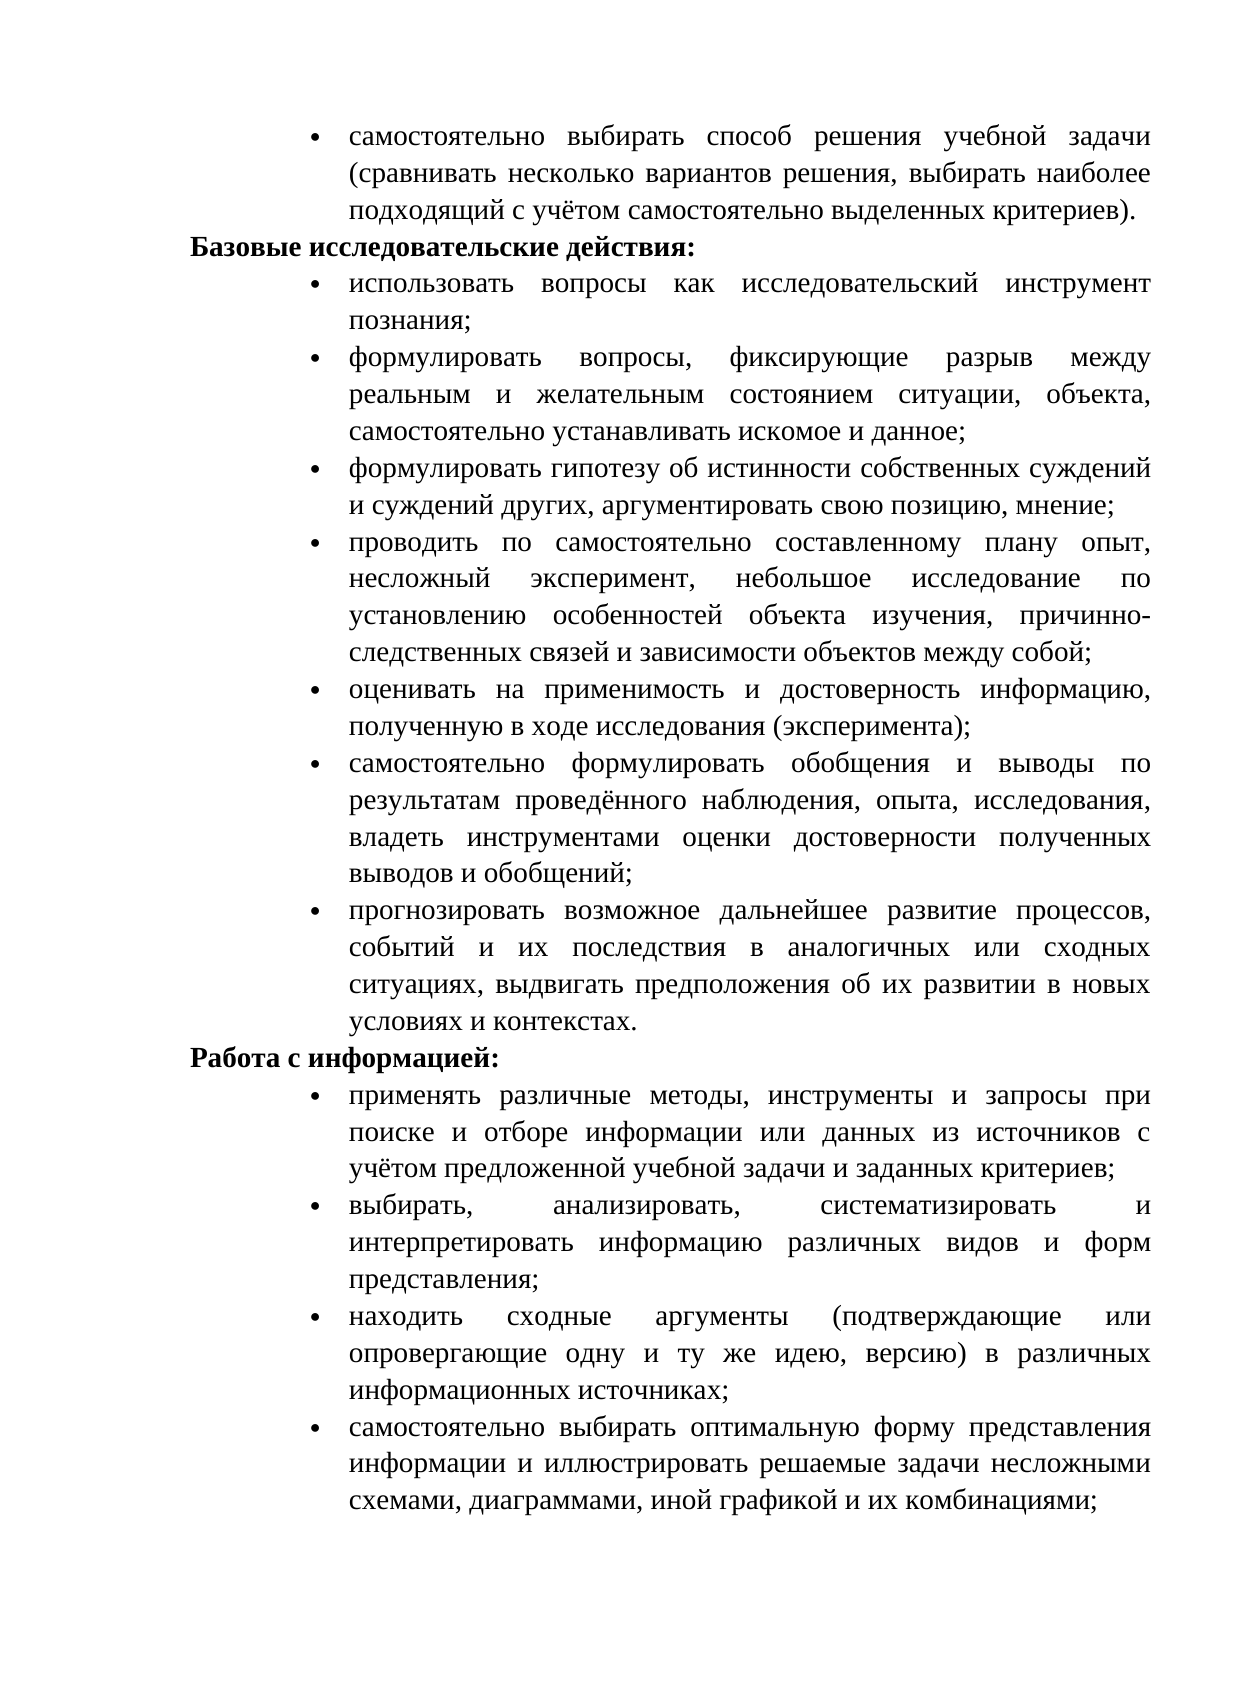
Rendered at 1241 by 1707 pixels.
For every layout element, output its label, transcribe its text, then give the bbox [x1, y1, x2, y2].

list формулировать вопросы, фиксирующие разрыв между реальным и желательным состоянием ситуации, объекта, самостоятельно устанавливать искомое и данное; [311, 339, 1152, 447]
list оценивать на применимость и достоверность информацию, полученную в ходе исследования (эксперимента); [311, 671, 1152, 742]
list выбирать, анализировать, систематизировать и интерпретировать информацию различных видов и форм представления; [311, 1187, 1152, 1295]
list применять различные методы, инструменты и запросы при поиске и отборе информации или данных из источников с учётом предложенной учебной задачи и заданных критериев; [311, 1077, 1152, 1184]
text Базовые исследовательские действия: [190, 229, 1152, 262]
text Работа с информацией: [190, 1040, 1152, 1073]
list использовать вопросы как исследовательский инструмент познания; [311, 266, 1152, 336]
list формулировать гипотезу об истинности собственных суждений и суждений других, аргументировать свою позицию, мнение; [311, 450, 1152, 520]
list самостоятельно формулировать обобщения и выводы по результатам проведённого наблюдения, опыта, исследования, владеть инструментами оценки достоверности полученных выводов и обобщений; [311, 745, 1152, 889]
list проводить по самостоятельно составленному плану опыт, несложный эксперимент, небольшое исследование по установлению особенностей объекта изучения, причинно-следственных связей и зависимости объектов между собой; [311, 524, 1152, 668]
list самостоятельно выбирать способ решения учебной задачи (сравнивать несколько вариантов решения, выбирать наиболее подходящий с учётом самостоятельно выделенных критериев). [311, 118, 1152, 225]
list прогнозировать возможное дальнейшее развитие процессов, событий и их последствия в аналогичных или сходных ситуациях, выдвигать предположения об их развитии в новых условиях и контекстах. [311, 892, 1152, 1037]
list самостоятельно выбирать оптимальную форму представления информации и иллюстрировать решаемые задачи несложными схемами, диаграммами, иной графикой и их комбинациями; [311, 1409, 1152, 1516]
list находить сходные аргументы (подтверждающие или опровергающие одну и ту же идею, версию) в различных информационных источниках; [311, 1298, 1152, 1405]
